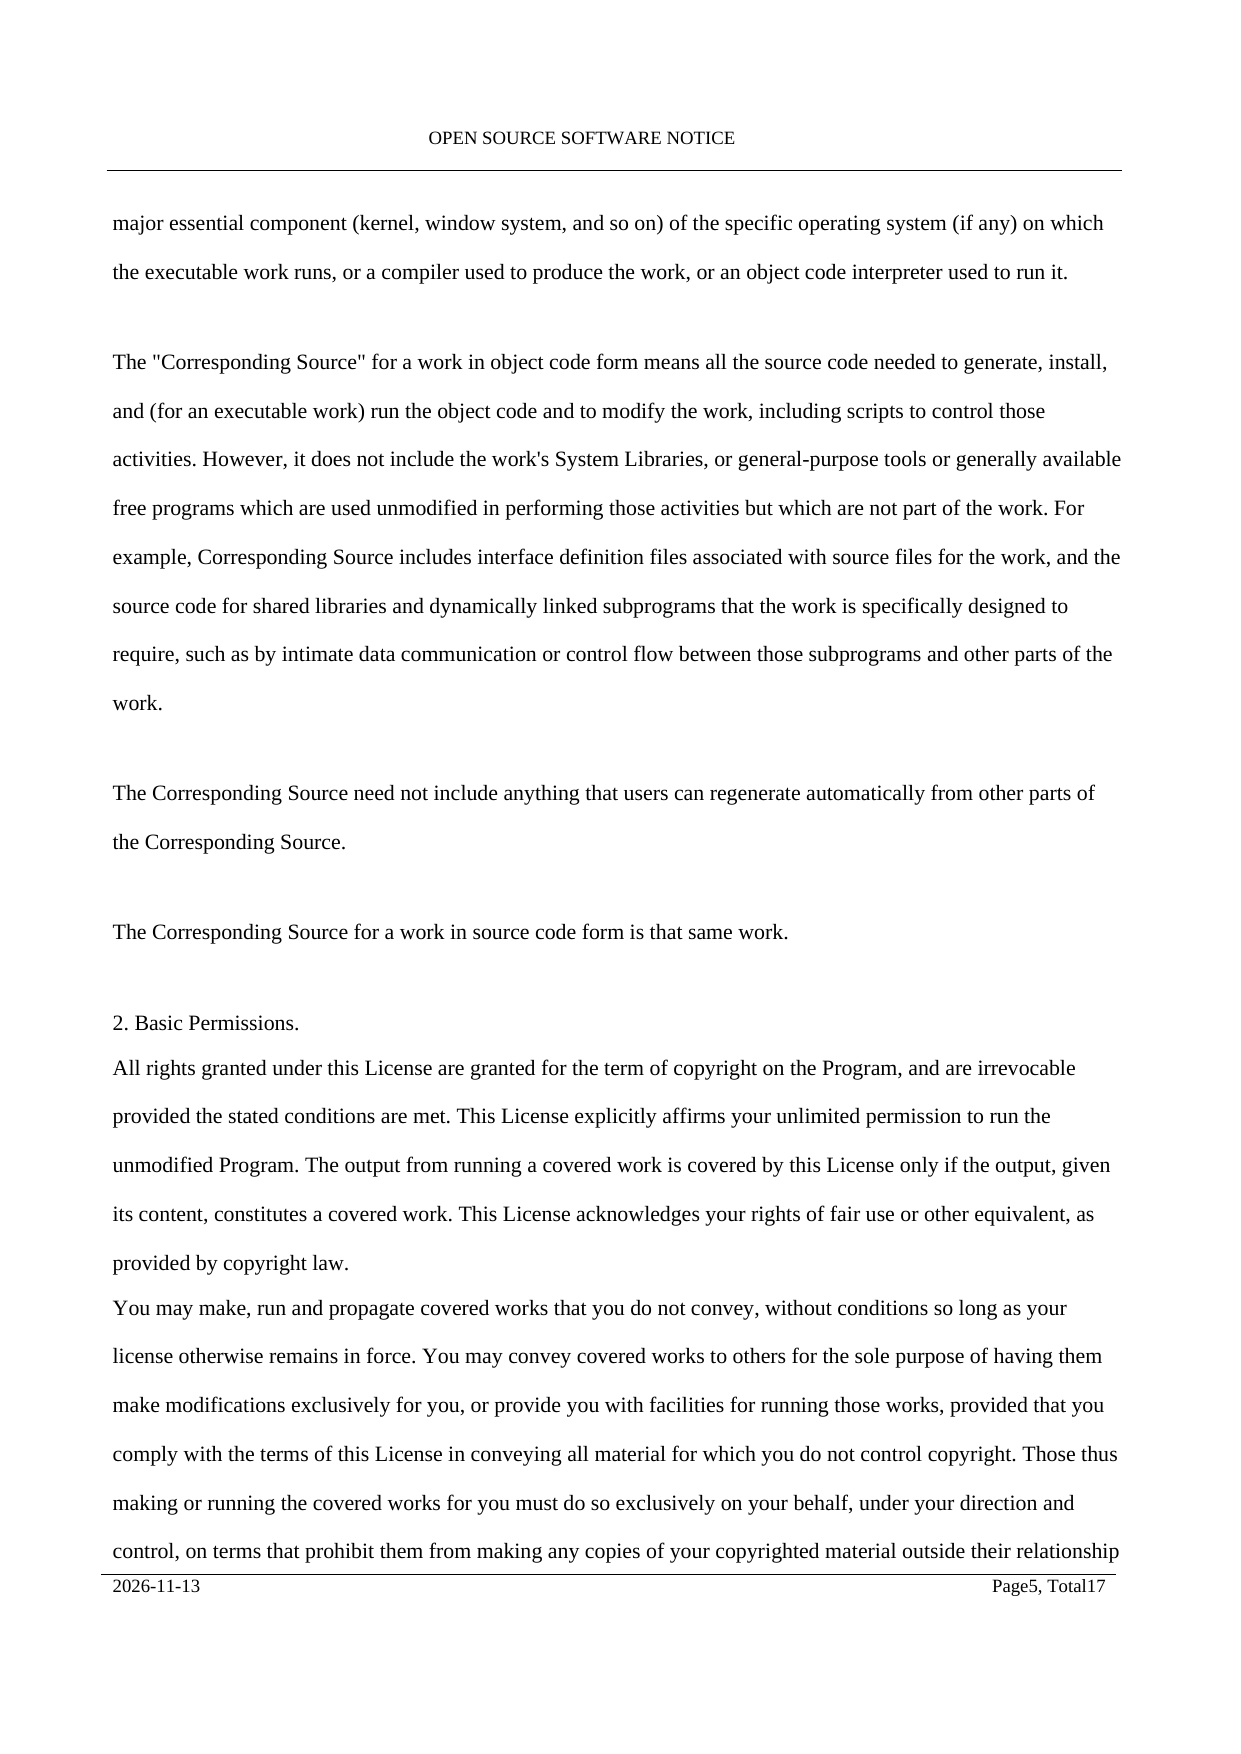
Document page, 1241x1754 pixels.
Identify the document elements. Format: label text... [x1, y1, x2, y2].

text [112, 1291, 1128, 1567]
text All rights granted under this License are granted for the term of copyright on the Program, and are irrevocable provided the stated conditions are met. This License explicitly affirms your unlimited permission to run the unmodified Program. The output from running a covered work is covered by this License only if the output, given its content, constitutes a covered work. This License acknowledges your rights of fair use or other equivalent, as provided by copyright law. [112, 1051, 1128, 1278]
text 2. Basic Permissions. [112, 1006, 1128, 1038]
text The "Corresponding Source" for a work in object code form means all the source code needed to generate, install, and (for an executable work) run the object code and to modify the work, including scripts to control those activities. However, it does not include the work's System Libraries, or general-purpose tools or generally available free programs which are used unmodified in performing those activities but which are not part of the work. For example, Corresponding Source includes interface definition files associated with source files for the work, and the source code for shared libraries and dynamically linked subprograms that the work is specifically designed to require, such as by intimate data communication or control flow between those subprograms and other parts of the work. [112, 345, 1128, 719]
text The Corresponding Source need not include anything that users can regenerate automatically from other parts of the Corresponding Source. [112, 777, 1128, 858]
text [112, 206, 1128, 288]
text The Corresponding Source for a work in source code form is that same work. [112, 916, 1128, 948]
